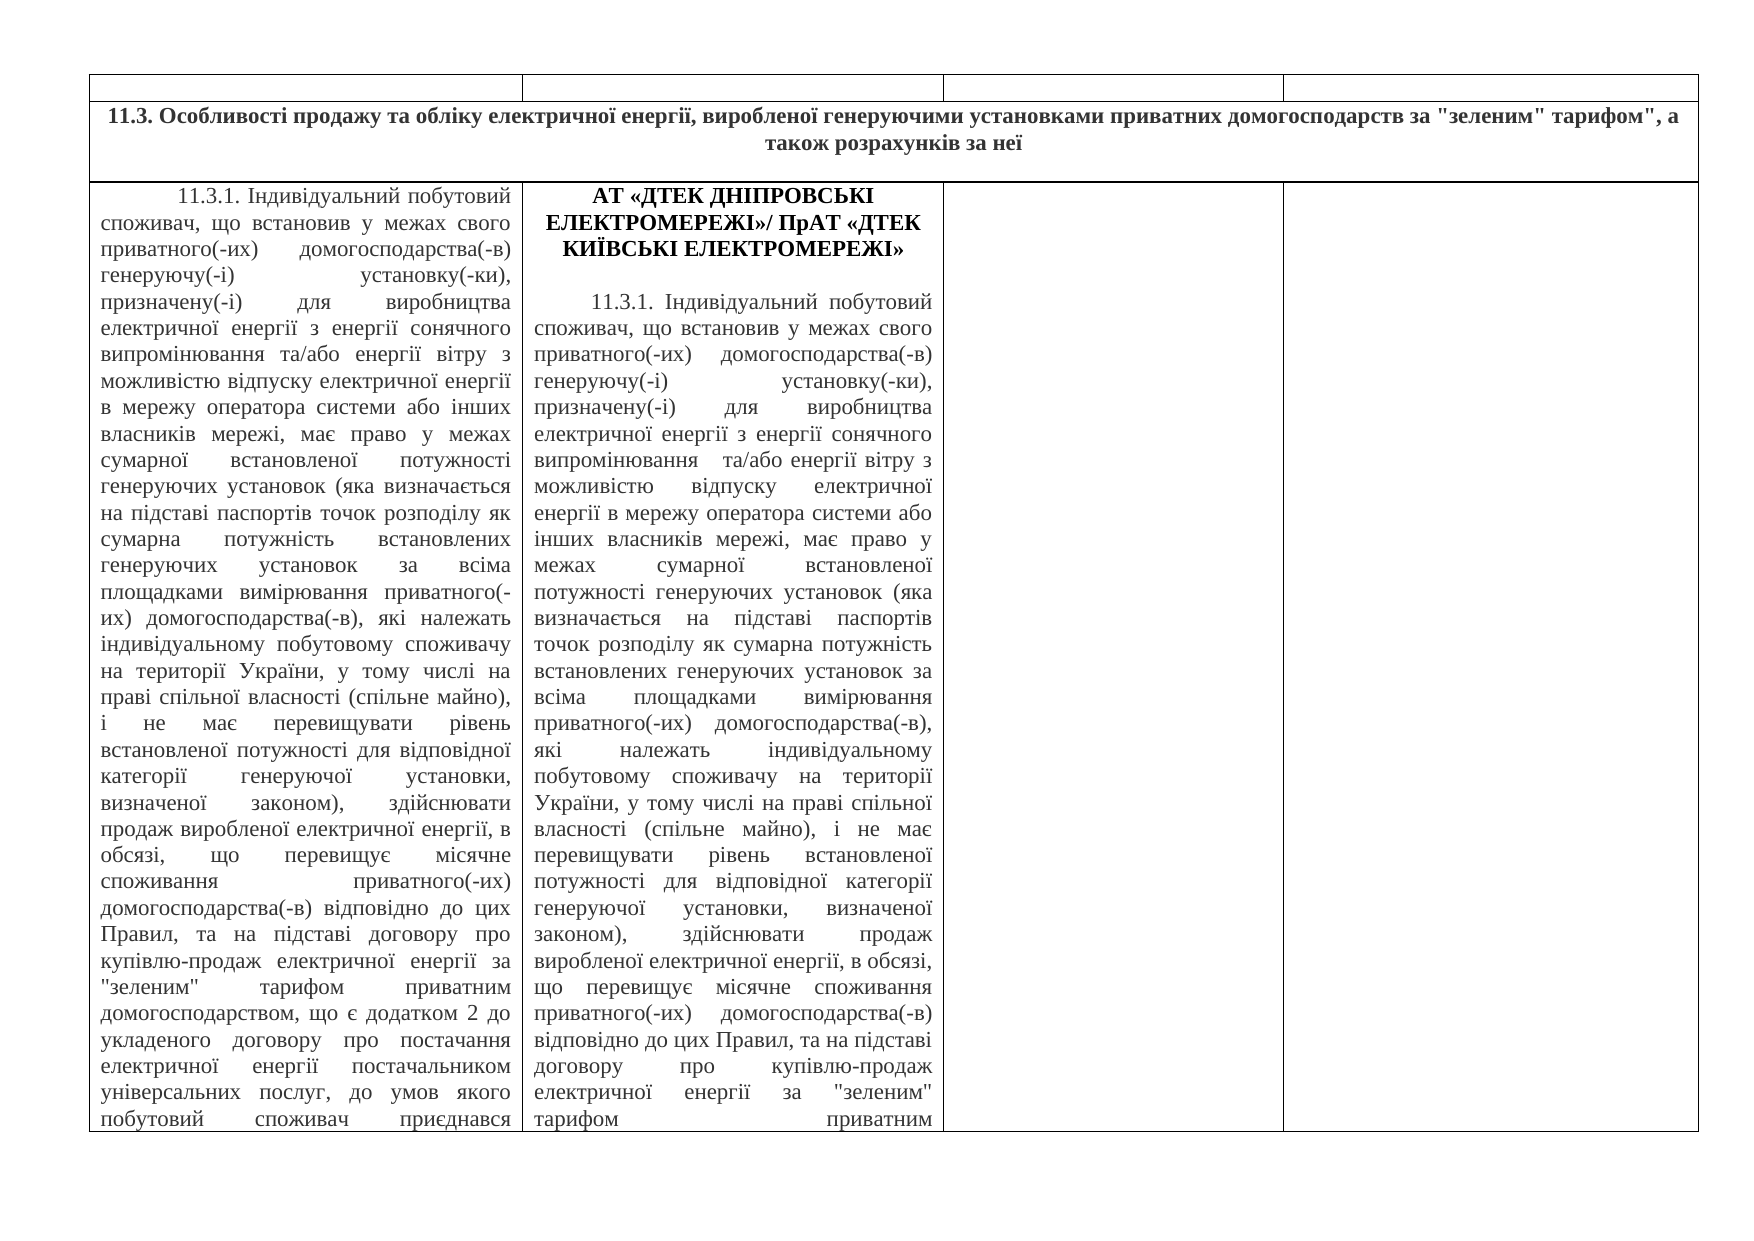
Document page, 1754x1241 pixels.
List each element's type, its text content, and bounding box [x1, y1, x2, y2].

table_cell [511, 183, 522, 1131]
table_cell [1284, 183, 1698, 1131]
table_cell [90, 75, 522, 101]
table_cell [523, 75, 943, 101]
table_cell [523, 183, 943, 1131]
table_cell [944, 183, 1283, 1131]
table_cell 11.3. Особливості продажу та обліку електричної енергії, виробленої генеруючими установками приватних домогосподарств за "зеленим" тарифом", а також розрахунків за неї [90, 102, 1698, 181]
table_cell [1284, 75, 1698, 101]
table_cell [944, 75, 1283, 101]
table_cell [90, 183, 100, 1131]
